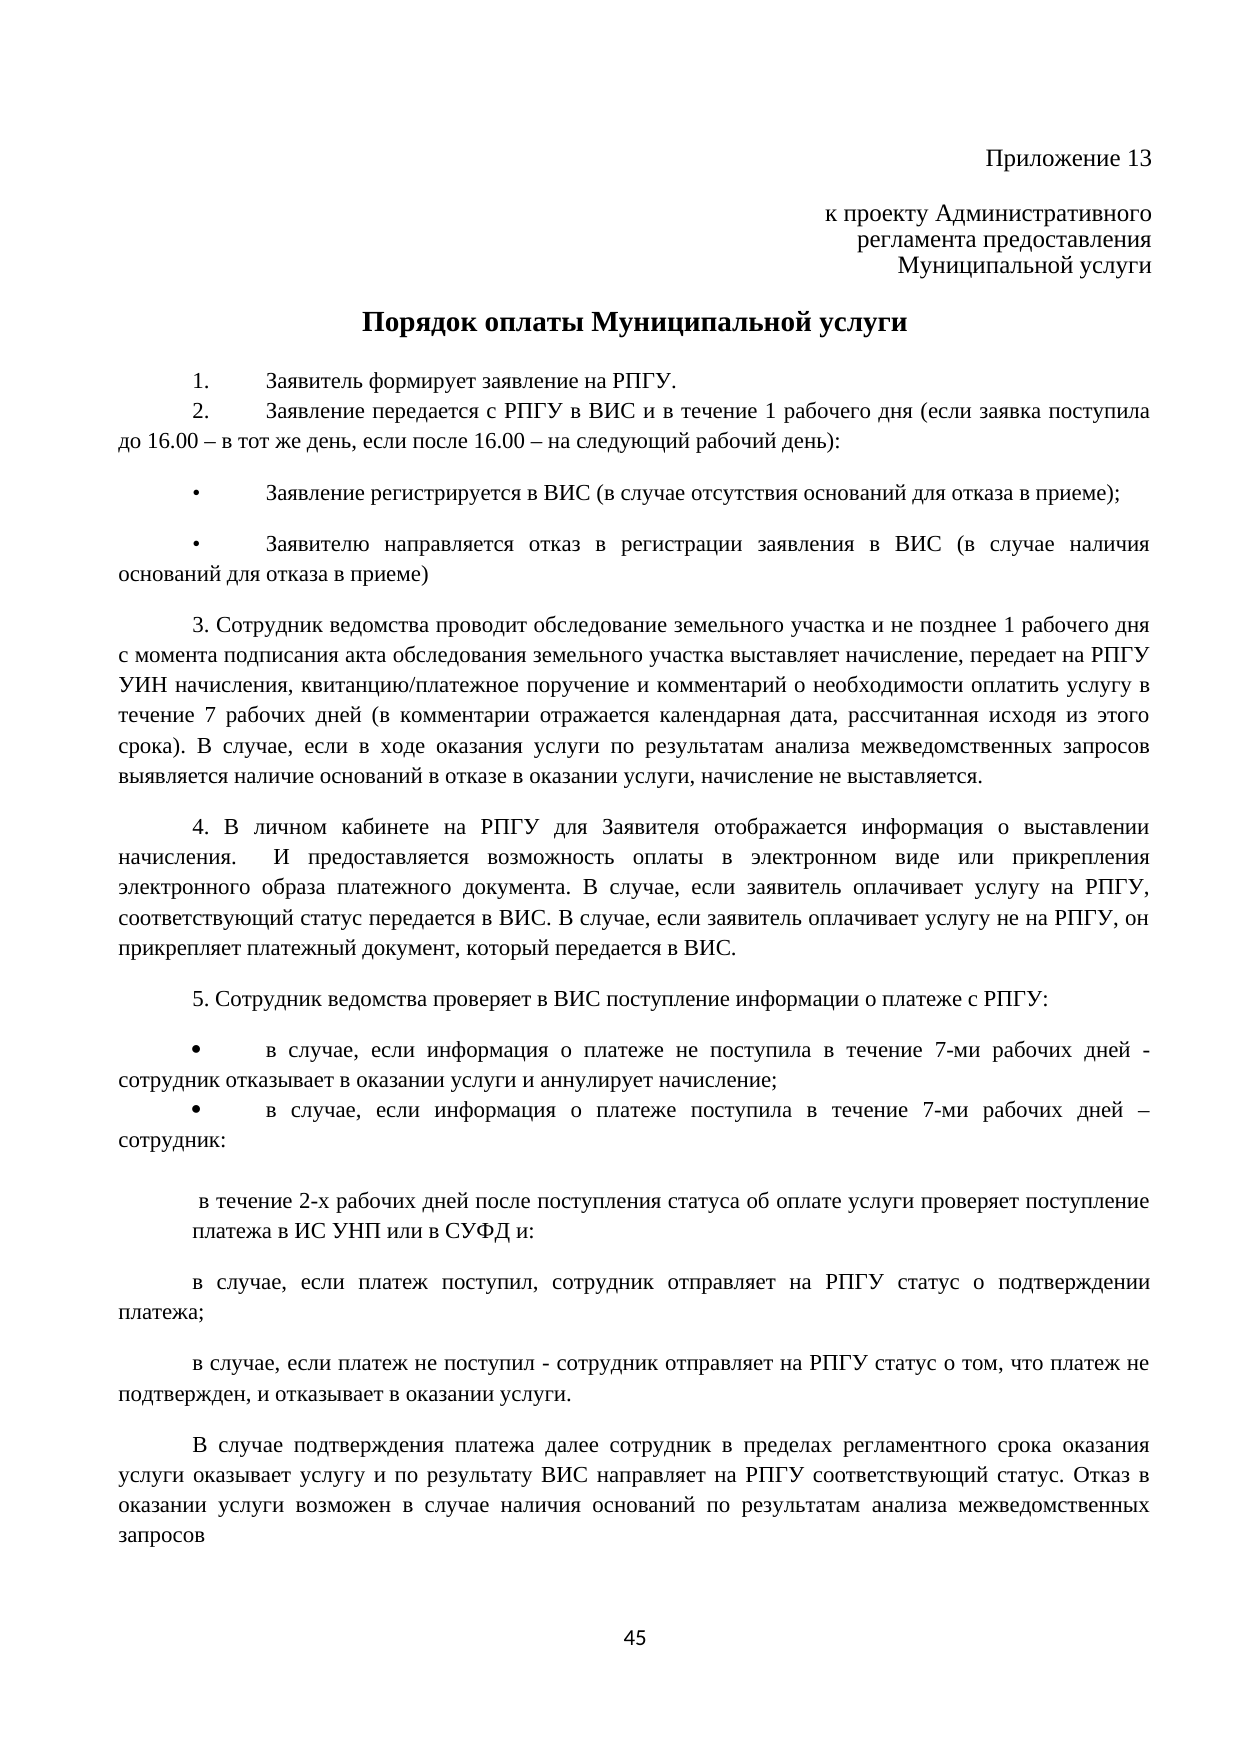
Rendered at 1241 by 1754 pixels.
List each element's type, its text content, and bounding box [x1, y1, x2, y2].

text в случае, если платеж поступил, сотрудник отправляет на РПГУ статус о подтверждении платежа; [118, 1268, 1152, 1325]
list в случае, если информация о платеже не поступила в течение 7-ми рабочих дней - сотрудник отказывает в оказании услуги и аннулирует начисление; [118, 1036, 1152, 1092]
text • Заявление регистрируется в ВИС (в случае отсутствия оснований для отказа в приеме); [118, 479, 1152, 505]
list в течение 2-х рабочих дней после поступления статуса об оплате услуги проверяет поступление платежа в ИС УНП или в СУФД и: [192, 1187, 1152, 1243]
text 5. Сотрудник ведомства проверяет в ВИС поступление информации о платеже с РПГУ: [118, 985, 1152, 1011]
text В случае подтверждения платежа далее сотрудник в пределах регламентного срока оказания услуги оказывает услугу и по результату ВИС направляет на РПГУ соответствующий статус. Отказ в оказании услуги возможен в случае наличия оснований по результатам анализа межведомственных запросов [118, 1431, 1152, 1548]
list Заявление передается c РПГУ в ВИС и в течение 1 рабочего дня (если заявка поступила до 16.00 – в тот же день, если после 16.00 – на следующий рабочий день): [118, 397, 1152, 454]
text • Заявителю направляется отказ в регистрации заявления в ВИС (в случае наличия оснований для отказа в приеме) [118, 530, 1152, 586]
subtitle регламента предоставления [118, 227, 1152, 253]
text 3. Сотрудник ведомства проводит обследование земельного участка и не позднее 1 рабочего дня с момента подписания акта обследования земельного участка выставляет начисление, передает на РПГУ УИН начисления, квитанцию/платежное поручение и комментарий о необходимости оплатить услугу в течение 7 рабочих дней (в комментарии отражается календарная дата, рассчитанная исходя из этого срока). В случае, если в ходе оказания услуги по результатам анализа межведомственных запросов выявляется наличие оснований в отказе в оказании услуги, начисление не выставляется. [118, 611, 1152, 788]
text 4. В личном кабинете на РПГУ для Заявителя отображается информация о выставлении начисления. И предоставляется возможность оплаты в электронном виде или прикрепления электронного образа платежного документа. В случае, если заявитель оплачивает услугу на РПГУ, соответствующий статус передается в ВИС. В случае, если заявитель оплачивает услугу не на РПГУ, он прикрепляет платежный документ, который передается в ВИС. [118, 813, 1152, 960]
text в случае, если платеж не поступил - сотрудник отправляет на РПГУ статус о том, что платеж не подтвержден, и отказывает в оказании услуги. [118, 1349, 1152, 1406]
list в случае, если информация о платеже поступила в течение 7-ми рабочих дней – сотрудник: [118, 1096, 1152, 1153]
list Заявитель формирует заявление на РПГУ. [118, 367, 1152, 393]
text Порядок оплаты Муниципальной услуги [118, 304, 1152, 337]
subtitle к проекту Административного [118, 201, 1152, 227]
subtitle Муниципальной услуги [118, 253, 1152, 279]
text Приложение 13 [118, 143, 1152, 172]
